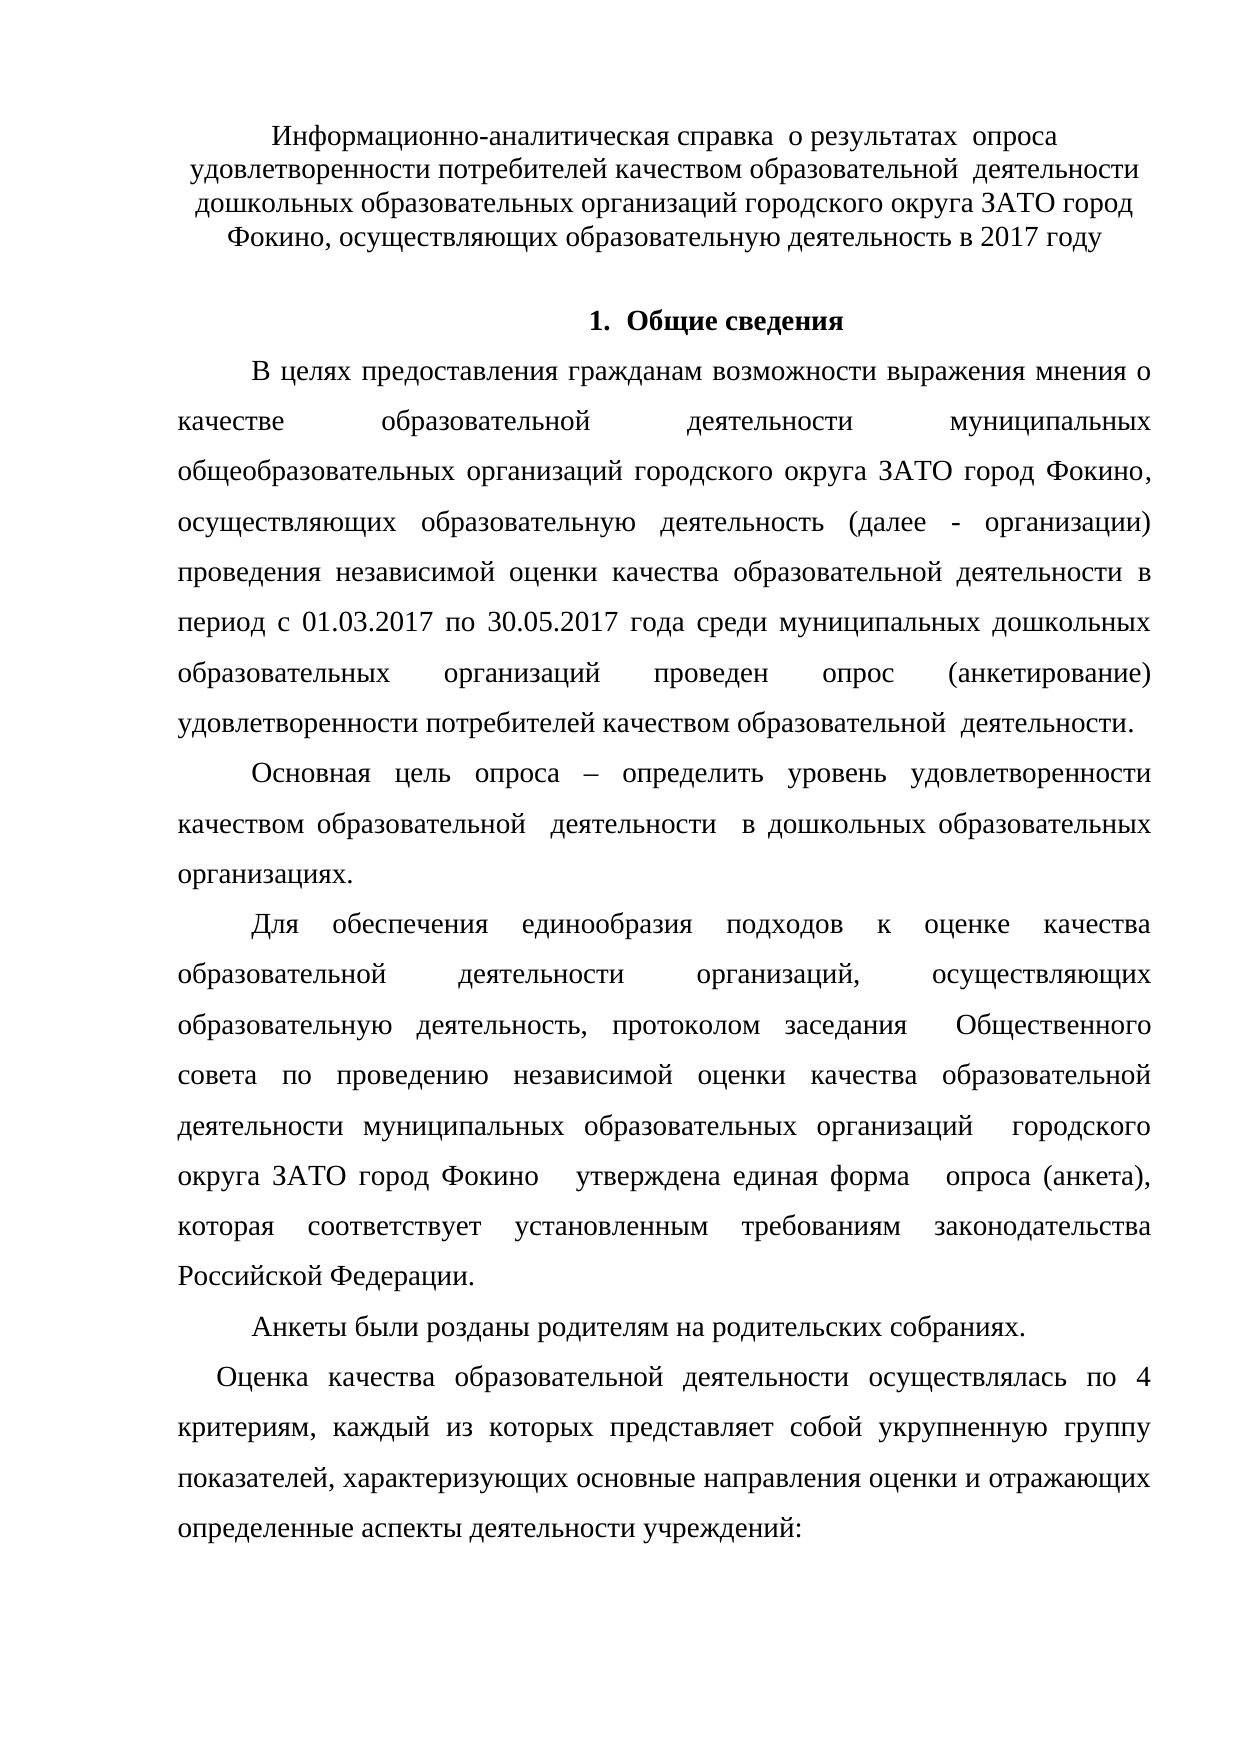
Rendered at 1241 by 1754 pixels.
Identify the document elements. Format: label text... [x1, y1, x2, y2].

text Для обеспечения единообразия подходов к оценке качества образовательной деятельности организаций, осуществляющих образовательную деятельность, протоколом заседания Общественного совета по проведению независимой оценки качества образовательной деятельности муниципальных образовательных организаций городского округа ЗАТО город Фокино утверждена единая форма опроса (анкета), которая соответствует установленным требованиям законодательства Российской Федерации. [177, 906, 1152, 1292]
text Информационно-аналитическая справка о результатах опроса удовлетворенности потребителей качеством образовательной деятельности дошкольных образовательных организаций городского округа ЗАТО город Фокино, осуществляющих образовательную деятельность в 2017 году [177, 118, 1152, 252]
text Основная цель опроса – определить уровень удовлетворенности качеством образовательной деятельности в дошкольных образовательных организациях. [177, 755, 1152, 889]
text В целях предоставления гражданам возможности выражения мнения о качестве образовательной деятельности муниципальных общеобразовательных организаций городского округа ЗАТО город Фокино, осуществляющих образовательную деятельность (далее - организации) проведения независимой оценки качества образовательной деятельности в период с 01.03.2017 по 30.05.2017 года среди муниципальных дошкольных образовательных организаций проведен опрос (анкетирование) удовлетворенности потребителей качеством образовательной деятельности. [177, 353, 1152, 739]
text Анкеты были розданы родителям на родительских собраниях. [177, 1309, 1152, 1342]
list Общие сведения [281, 303, 1152, 336]
text Оценка качества образовательной деятельности осуществлялась по 4 критериям, каждый из которых представляет собой укрупненную группу показателей, характеризующих основные направления оценки и отражающих определенные аспекты деятельности учреждений: [177, 1359, 1152, 1544]
